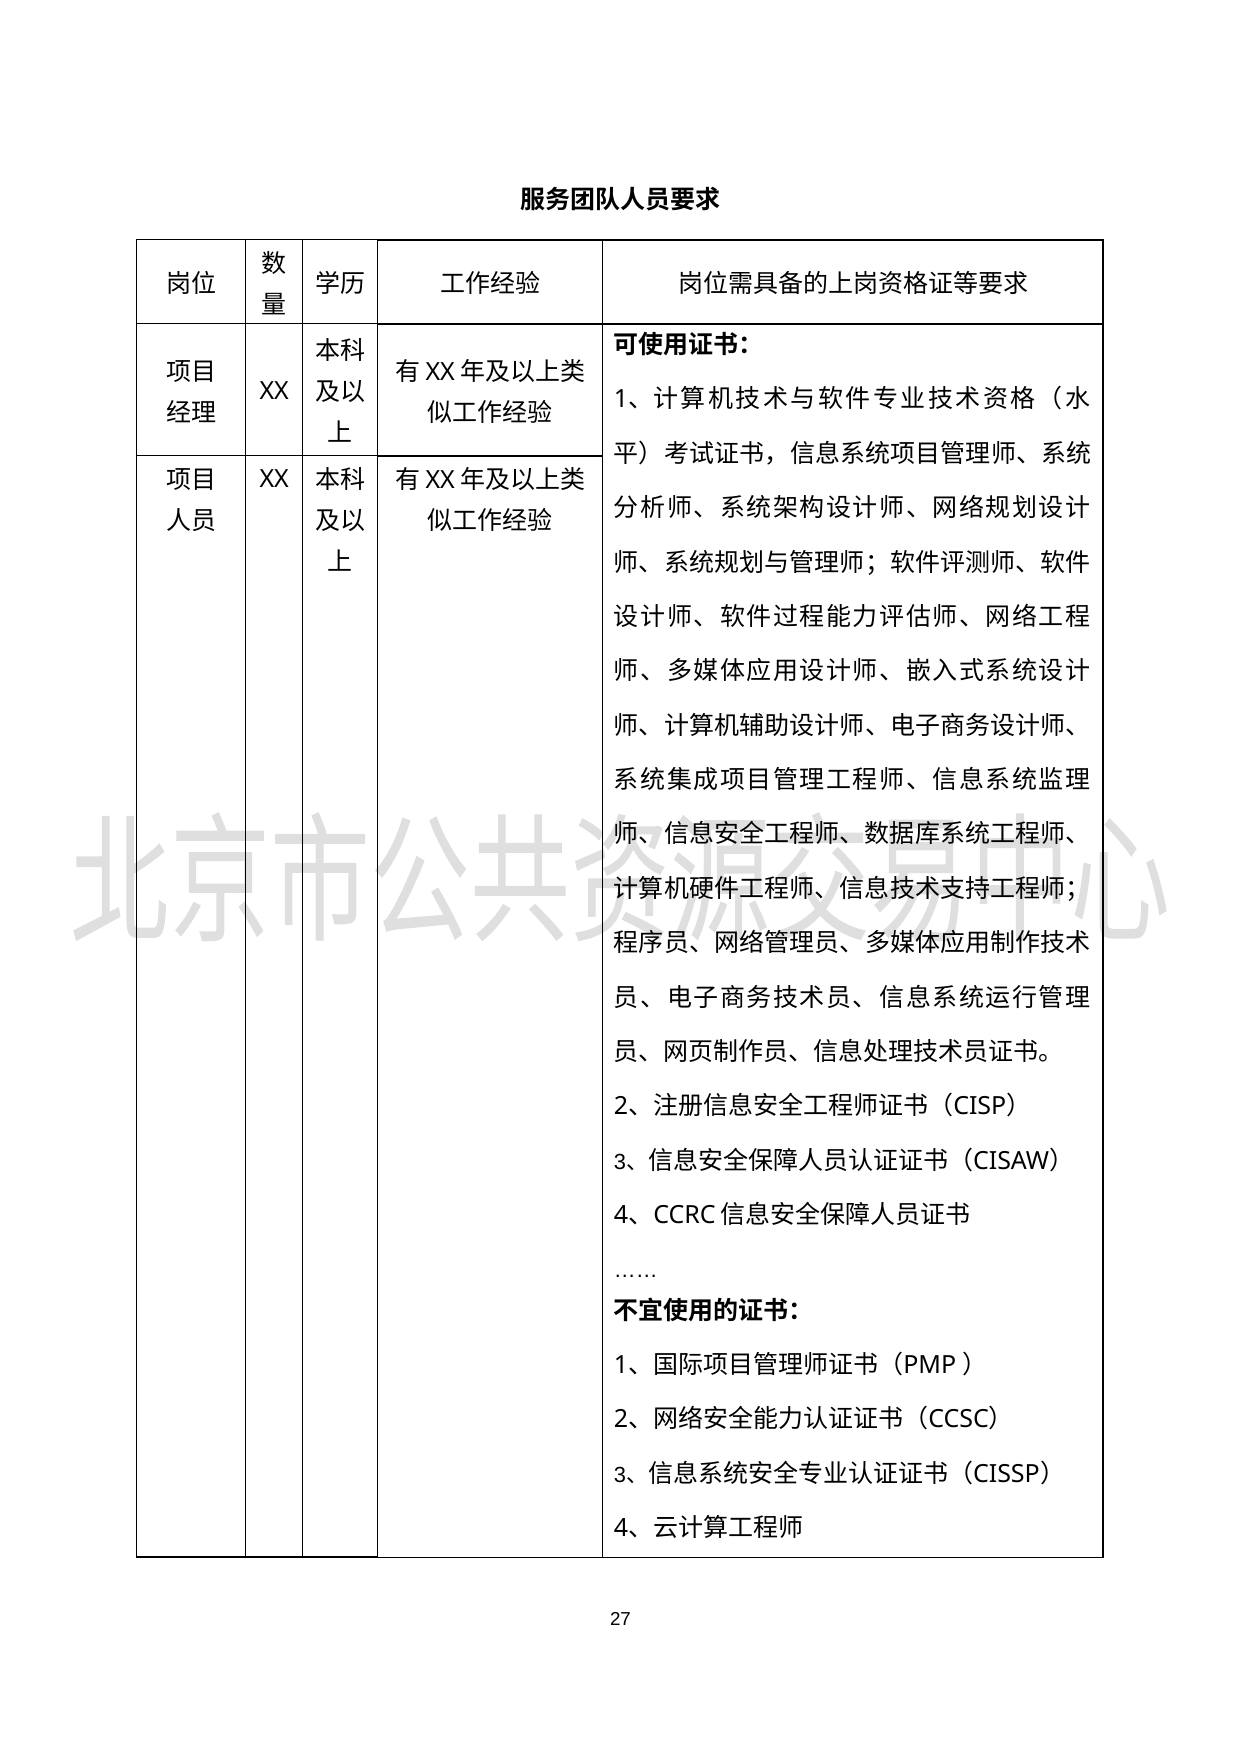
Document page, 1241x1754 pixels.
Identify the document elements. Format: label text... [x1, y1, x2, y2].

table_cell 项目 人员 [137, 456, 245, 1556]
table_cell 有XX年及以上类似工作经验 [378, 325, 602, 455]
table_cell 可使用证书： 计算机技术与软件专业技术资格（水平）考试证书，信息系统项目管理师、系统分析师、系统架构设计师、网络规划设计师、系统规划与管理师；软件评测师、软件设计师、软件过程能力评估师、网络工程师、多媒体应用设计师、嵌入式系统设计师、计算机辅助设计师、电子商务设计师、系统集成项目管理工程师、信息系统监理师、信息安全工程师、数据库系统工程师、计算机硬件工程师、信息技术支持工程师；程序员、网络管理员、多媒体应用制作技术员、电子商务技术员、信息系统运行管理员、网页制作员、信息处理技术员证书。 注册信息安全工程师证书（CISP） 信息安全保障人员认证证书（CISAW） CCRC信息安全保障人员证书 …… 不宜使用的证书： 国际项目管理师证书（PMP ） 网络安全能力认证证书（CCSC） 信息系统安全专业认证证书（CISSP） 云计算工程师 云平台网络能力评估证书 云计算风险管理能力检验证书 CCSK云计算安全知识认证证书 云计算高级架构师资质证书 …… [603, 325, 1102, 1556]
table_header 工作经验 [378, 241, 602, 323]
table_cell 本科及以上 [303, 324, 377, 455]
table_cell XX [246, 456, 302, 1556]
table_header 岗位需具备的上岗资格证等要求 [603, 241, 1102, 323]
table_header 岗位 [137, 240, 245, 323]
text 服务团队人员要求 [148, 177, 1093, 219]
table_cell 本科及以上 [303, 456, 377, 1556]
table_header 数量 [246, 240, 302, 323]
table_header 学历 [303, 240, 377, 323]
table_cell 项目 经理 [137, 324, 245, 455]
table_cell XX [246, 324, 302, 455]
table_cell 有XX年及以上类似工作经验 [378, 457, 602, 1556]
